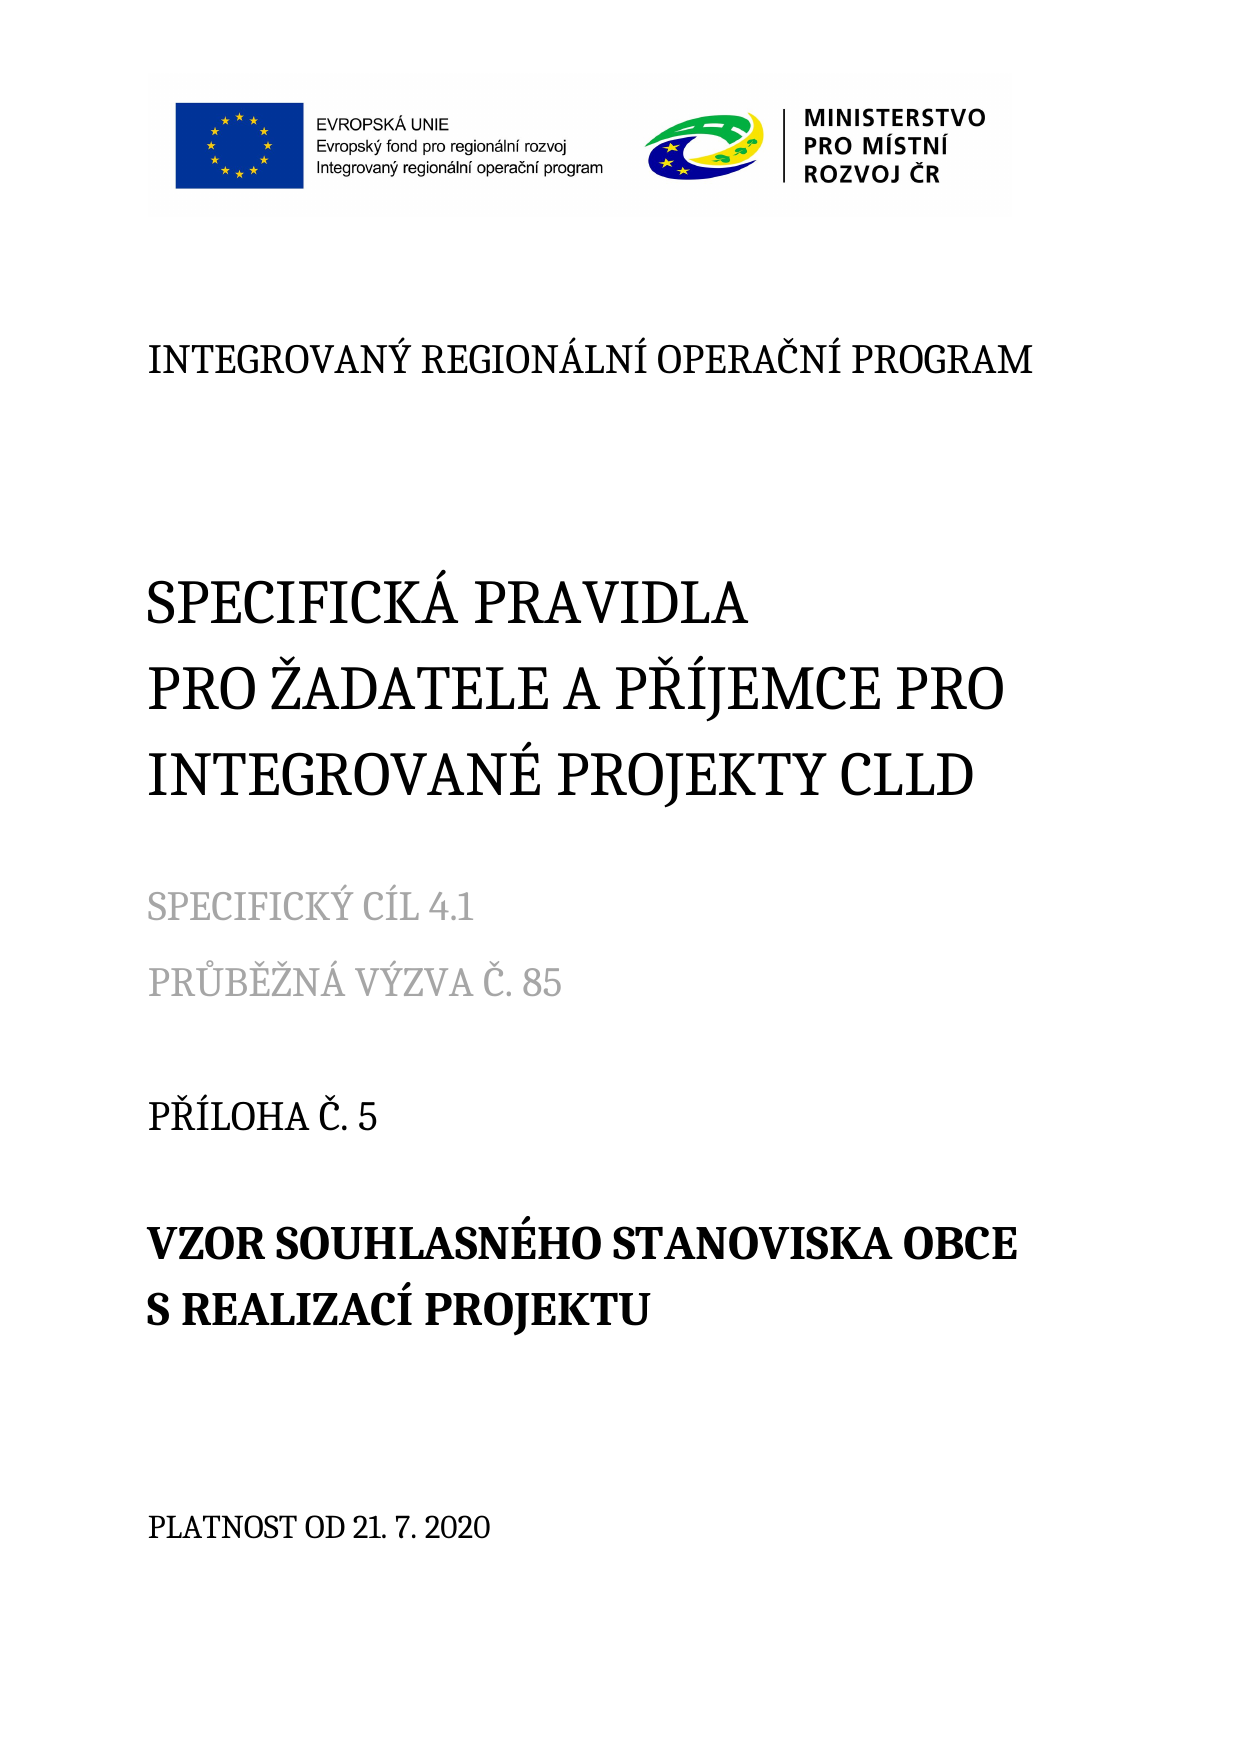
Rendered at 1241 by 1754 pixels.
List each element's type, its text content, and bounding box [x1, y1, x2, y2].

text VZOR souhlasného stanoviska obce s realizací projektu [148, 1216, 1093, 1337]
text PRO ŽADATELE A PŘÍJEMCE pro integrované projekty CLLD [148, 653, 1093, 811]
text PŘÍLOHA Č. 5 [148, 1092, 1093, 1140]
text pLATNOST OD 21. 7. 2020 [148, 1509, 1093, 1547]
picture [147, 73, 1013, 217]
text INTEGROVANÝ REGIONÁLNÍ OPERAČNÍ PROGRAM [148, 336, 1093, 384]
text Specifická PRAVIDLA [148, 567, 1093, 639]
text průběžná výzva č. 85 [148, 959, 1093, 1007]
text SPECIFICKÝ CÍL 4.1 [148, 883, 1093, 931]
